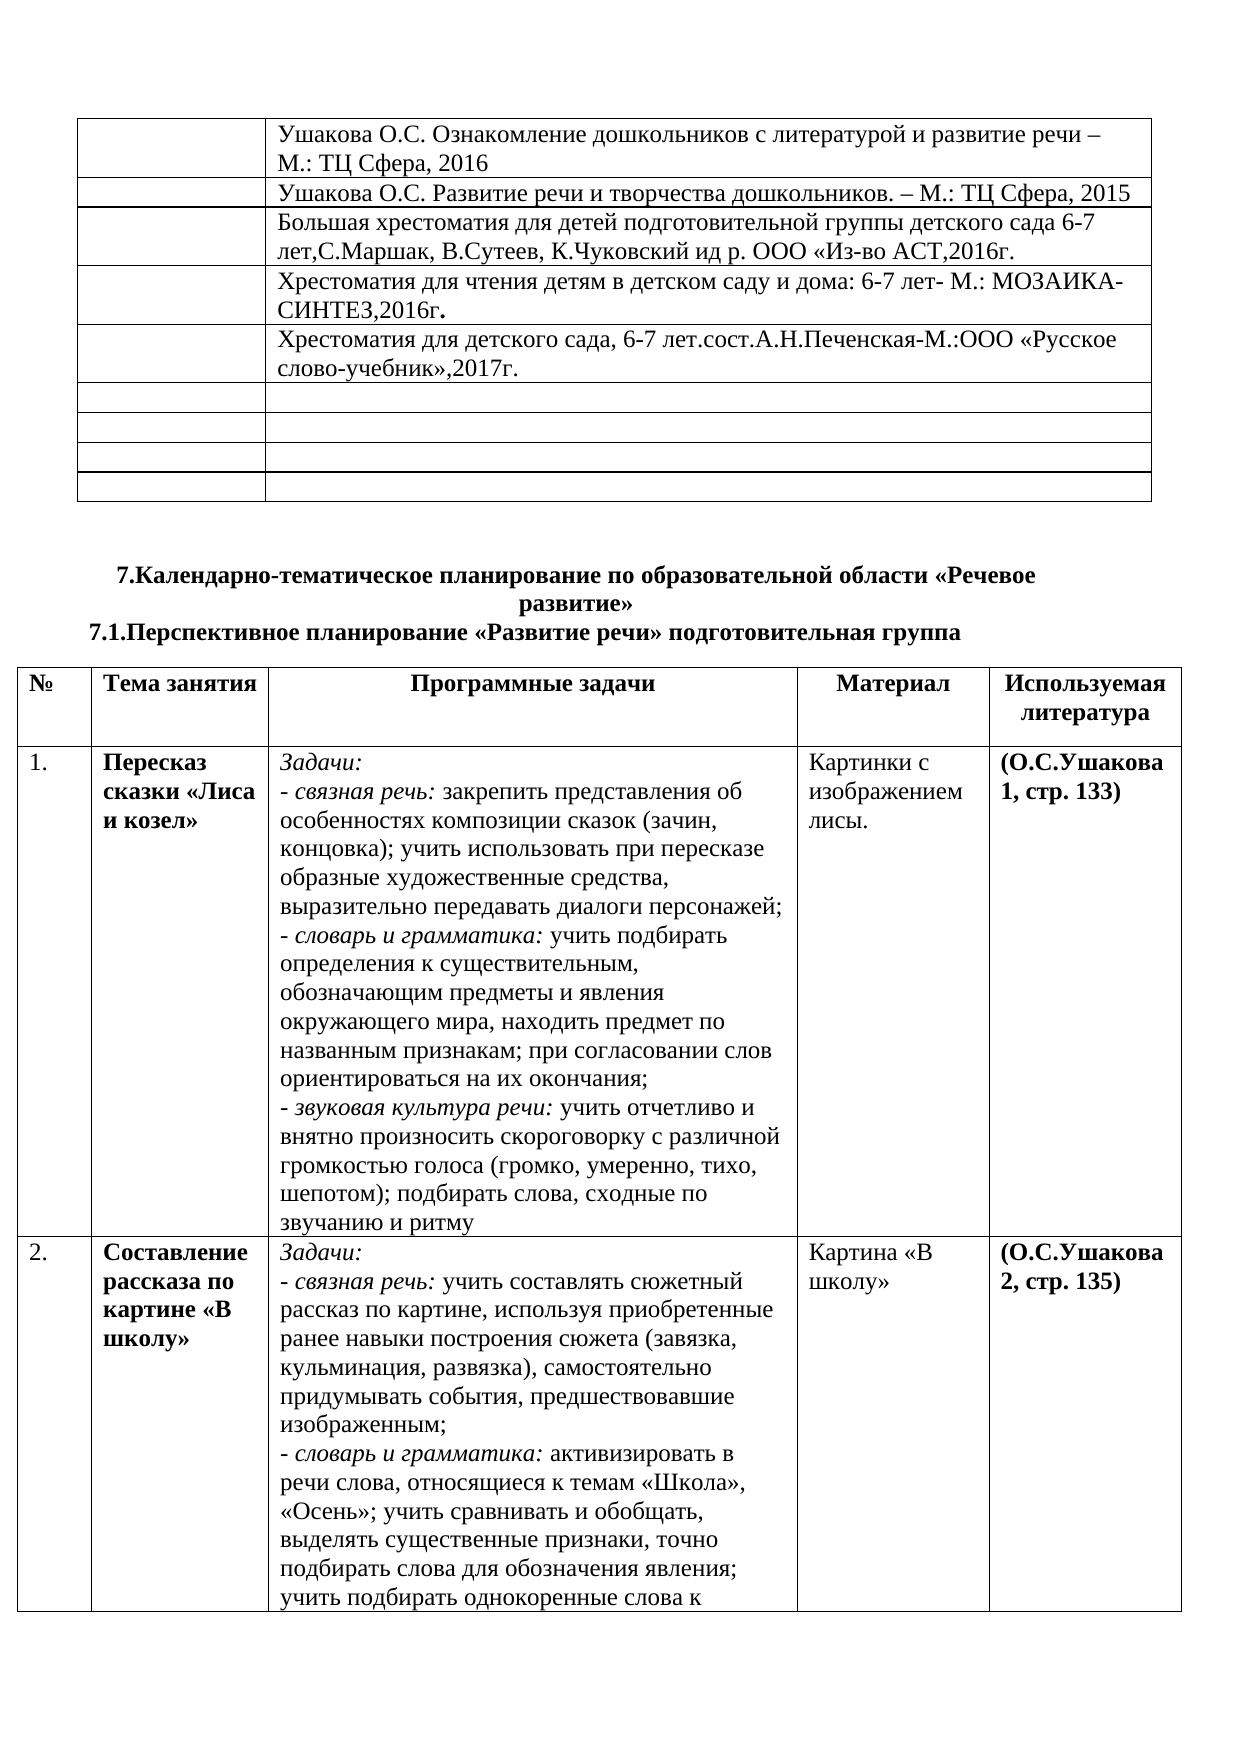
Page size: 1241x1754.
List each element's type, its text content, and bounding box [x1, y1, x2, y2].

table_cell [990, 1237, 1181, 1611]
table_cell [78, 383, 265, 412]
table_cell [92, 1237, 268, 1611]
table_cell (О.С.Ушакова1, стр. 133) [990, 747, 1181, 1236]
table_cell Задачи: - связная речь: закрепить представления об особенностях композиции сказок (зачин, концовка); учить использовать при пересказе образные художественные средства, выразительно передавать диалоги персонажей; - словарь и грамматика: учить подбирать определения к существительным, обозначающим предметы и явления окружающего мира, находить предмет по названным признакам; при согласовании слов ориентироваться на их окончания; - звуковая культура речи: учить отчетливо и внятно произносить скороговорку с различной громкостью голоса (громко, умеренно, тихо, шепотом); подбирать слова, сходные по звучанию и ритму [269, 747, 797, 1236]
table_cell [78, 413, 265, 442]
table_cell [78, 178, 265, 206]
table_header № [18, 668, 91, 746]
table_cell Картина «В школу» [798, 1237, 989, 1611]
table_cell Хрестоматия для детского сада, 6-7 лет.сост.А.Н.Печенская-М.:ООО «Русское слово-учебник»,2017г. [266, 325, 1151, 382]
table_header Используемая литература [990, 668, 1181, 746]
table_cell 2. [18, 1237, 91, 1611]
table_cell Ушакова О.С. Развитие речи и творчества дошкольников. – М.: ТЦ Сфера, 2015 [266, 178, 1151, 206]
table_cell [78, 119, 265, 177]
text 7.Календарно-тематическое планирование по образовательной области «Речевое развитие» [88, 560, 1063, 617]
table_cell Ушакова О.С. Ознакомление дошкольников с литературой и развитие речи – М.: ТЦ Сфера, 2016 [266, 119, 1151, 177]
table_cell 1. [18, 747, 91, 1236]
table_cell [78, 443, 265, 471]
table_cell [269, 1237, 797, 1611]
table_cell [266, 473, 1151, 501]
table_cell [78, 325, 265, 382]
table_cell [266, 413, 1151, 442]
table_cell Хрестоматия для чтения детям в детском саду и дома: 6-7 лет- М.: МОЗАИКА-СИНТЕЗ,2016г. [266, 266, 1151, 323]
table_cell [266, 383, 1151, 412]
text 7.1.Перспективное планирование «Развитие речи» подготовительная группа [88, 617, 1063, 646]
table_cell [78, 473, 265, 501]
table_header Программные задачи [269, 668, 797, 746]
table_cell [266, 443, 1151, 471]
table_cell [78, 266, 265, 323]
table_header Материал [798, 668, 989, 746]
table_cell Пересказ сказки «Лиса и козел» [92, 747, 268, 1236]
table_cell Большая хрестоматия для детей подготовительной группы детского сада 6-7 лет,С.Маршак, В.Сутеев, К.Чуковский ид р. ООО «Из-во АСТ,2016г. [266, 208, 1151, 265]
table_cell [78, 208, 265, 265]
table_cell Картинки с изображением лисы. [798, 747, 989, 1236]
table_header Тема занятия [92, 668, 268, 746]
